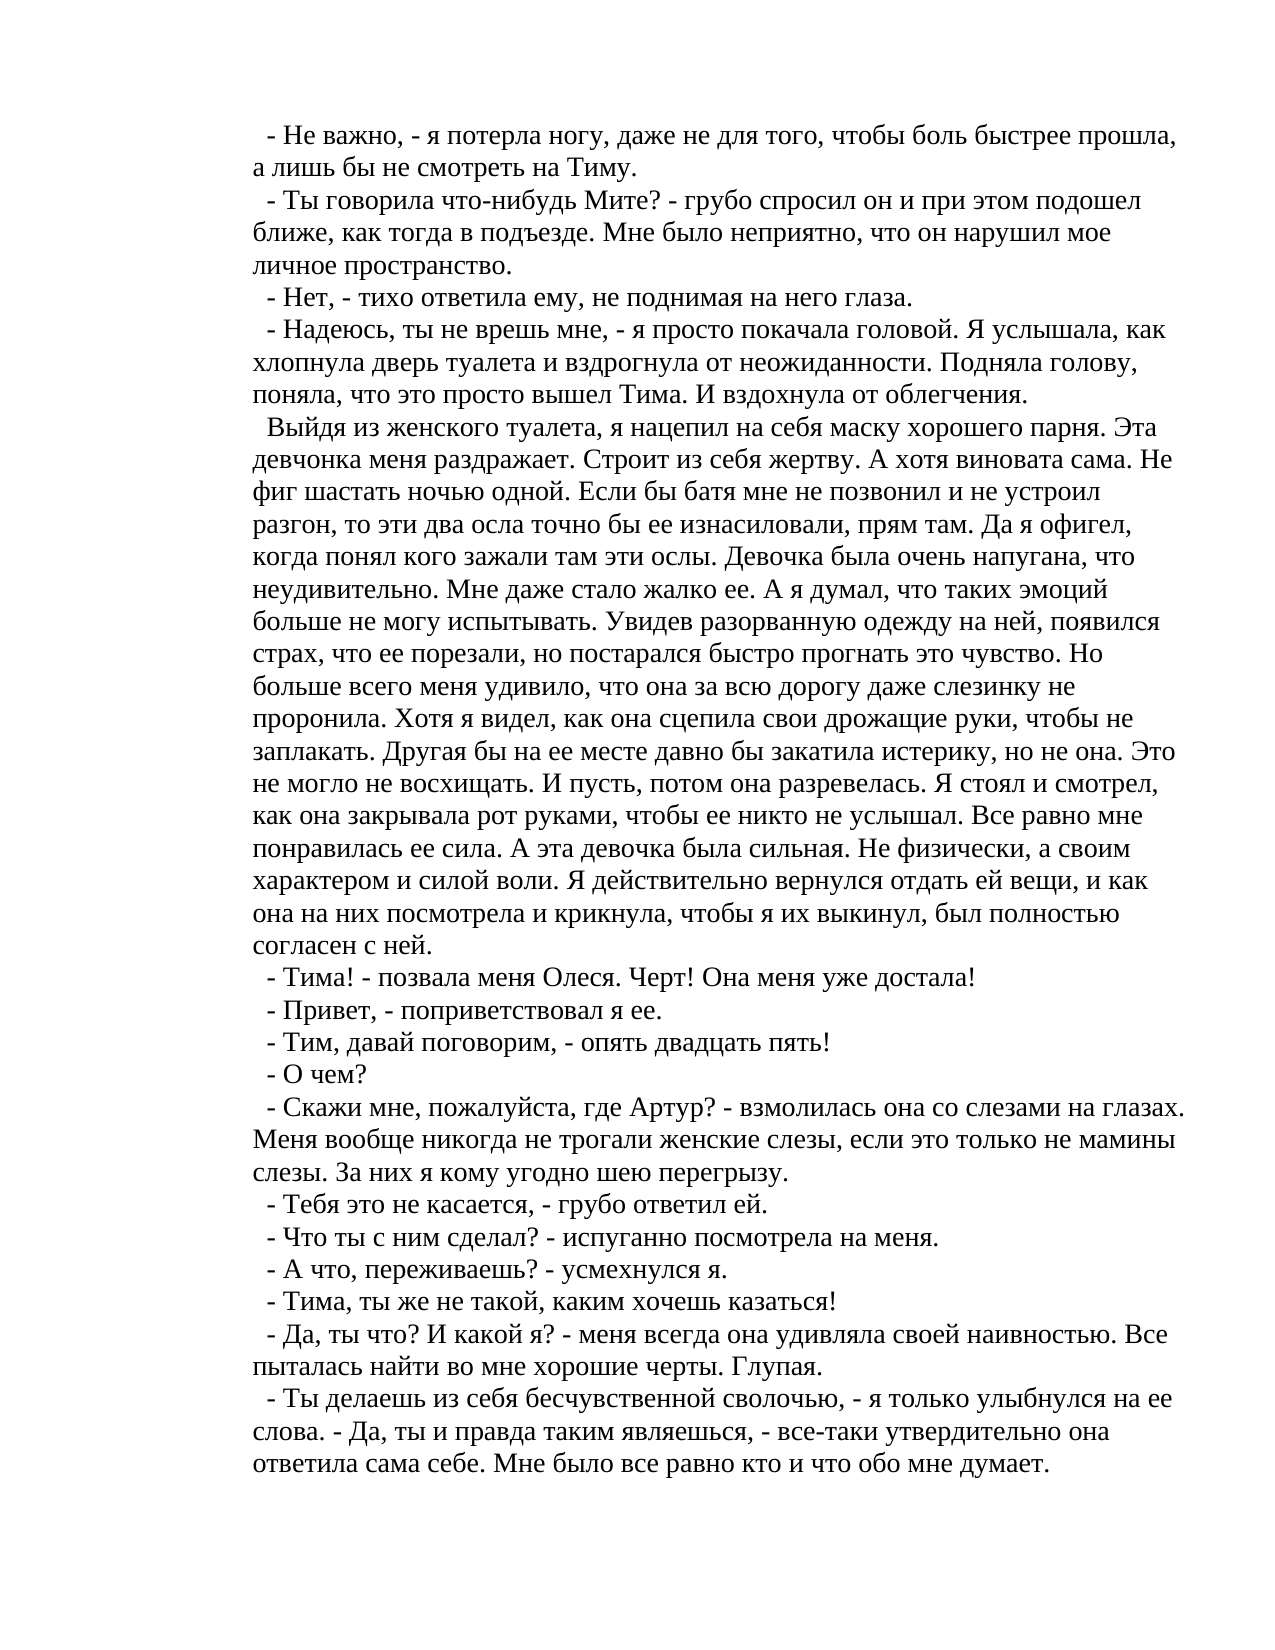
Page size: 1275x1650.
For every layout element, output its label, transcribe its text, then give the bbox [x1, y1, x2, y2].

text - Да, ты что? И какой я? - меня всегда она удивляла своей наивностью. Все пыталась найти во мне хорошие черты. Глупая. [252, 1317, 1186, 1382]
text - Тим, давай поговорим, - опять двадцать пять! [252, 1025, 1186, 1058]
text - Ты делаешь из себя бесчувственной сволочью, - я только улыбнулся на ее слова. - Да, ты и правда таким являешься, - все-таки утвердительно она ответила сама себе. Мне было все равно кто и что обо мне думает. [252, 1382, 1186, 1479]
text - А что, переживаешь? - усмехнулся я. [252, 1252, 1186, 1284]
text - Нет, - тихо ответила ему, не поднимая на него глаза. [252, 280, 1186, 312]
text - Надеюсь, ты не врешь мне, - я просто покачала головой. Я услышала, как хлопнула дверь туалета и вздрогнула от неожиданности. Подняла голову, поняла, что это просто вышел Тима. И вздохнула от облегчения. [252, 312, 1186, 410]
text - Скажи мне, пожалуйста, где Артур? - взмолилась она со слезами на глазах. Меня вообще никогда не трогали женские слезы, если это только не мамины слезы. За них я кому угодно шею перегрызу. [252, 1090, 1186, 1187]
text - Не важно, - я потерла ногу, даже не для того, чтобы боль быстрее прошла, а лишь бы не смотреть на Тиму. [252, 118, 1186, 183]
text - Тима, ты же не такой, каким хочешь казаться! [252, 1284, 1186, 1317]
text - О чем? [252, 1058, 1186, 1090]
text Выйдя из женского туалета, я нацепил на себя маску хорошего парня. Эта девчонка меня раздражает. Строит из себя жертву. А хотя виновата сама. Не фиг шастать ночью одной. Если бы батя мне не позвонил и не устроил разгон, то эти два осла точно бы ее изнасиловали, прям там. Да я офигел, когда понял кого зажали там эти ослы. Девочка была очень напугана, что неудивительно. Мне даже стало жалко ее. А я думал, что таких эмоций больше не могу испытывать. Увидев разорванную одежду на ней, появился страх, что ее порезали, но постарался быстро прогнать это чувство. Но больше всего меня удивило, что она за всю дорогу даже слезинку не проронила. Хотя я видел, как она сцепила свои дрожащие руки, чтобы не заплакать. Другая бы на ее месте давно бы закатила истерику, но не она. Это не могло не восхищать. И пусть, потом она разревелась. Я стоял и смотрел, как она закрывала рот руками, чтобы ее никто не услышал. Все равно мне понравилась ее сила. А эта девочка была сильная. Не физически, а своим характером и силой воли. Я действительно вернулся отдать ей вещи, и как она на них посмотрела и крикнула, чтобы я их выкинул, был полностью согласен с ней. [252, 410, 1186, 960]
text - Ты говорила что-нибудь Мите? - грубо спросил он и при этом подошел ближе, как тогда в подъезде. Мне было неприятно, что он нарушил мое личное пространство. [252, 183, 1186, 280]
text - Что ты с ним сделал? - испуганно посмотрела на меня. [252, 1219, 1186, 1252]
text - Привет, - поприветствовал я ее. [252, 993, 1186, 1025]
text - Тима! - позвала меня Олеся. Черт! Она меня уже достала! [252, 960, 1186, 993]
text - Тебя это не касается, - грубо ответил ей. [252, 1187, 1186, 1219]
